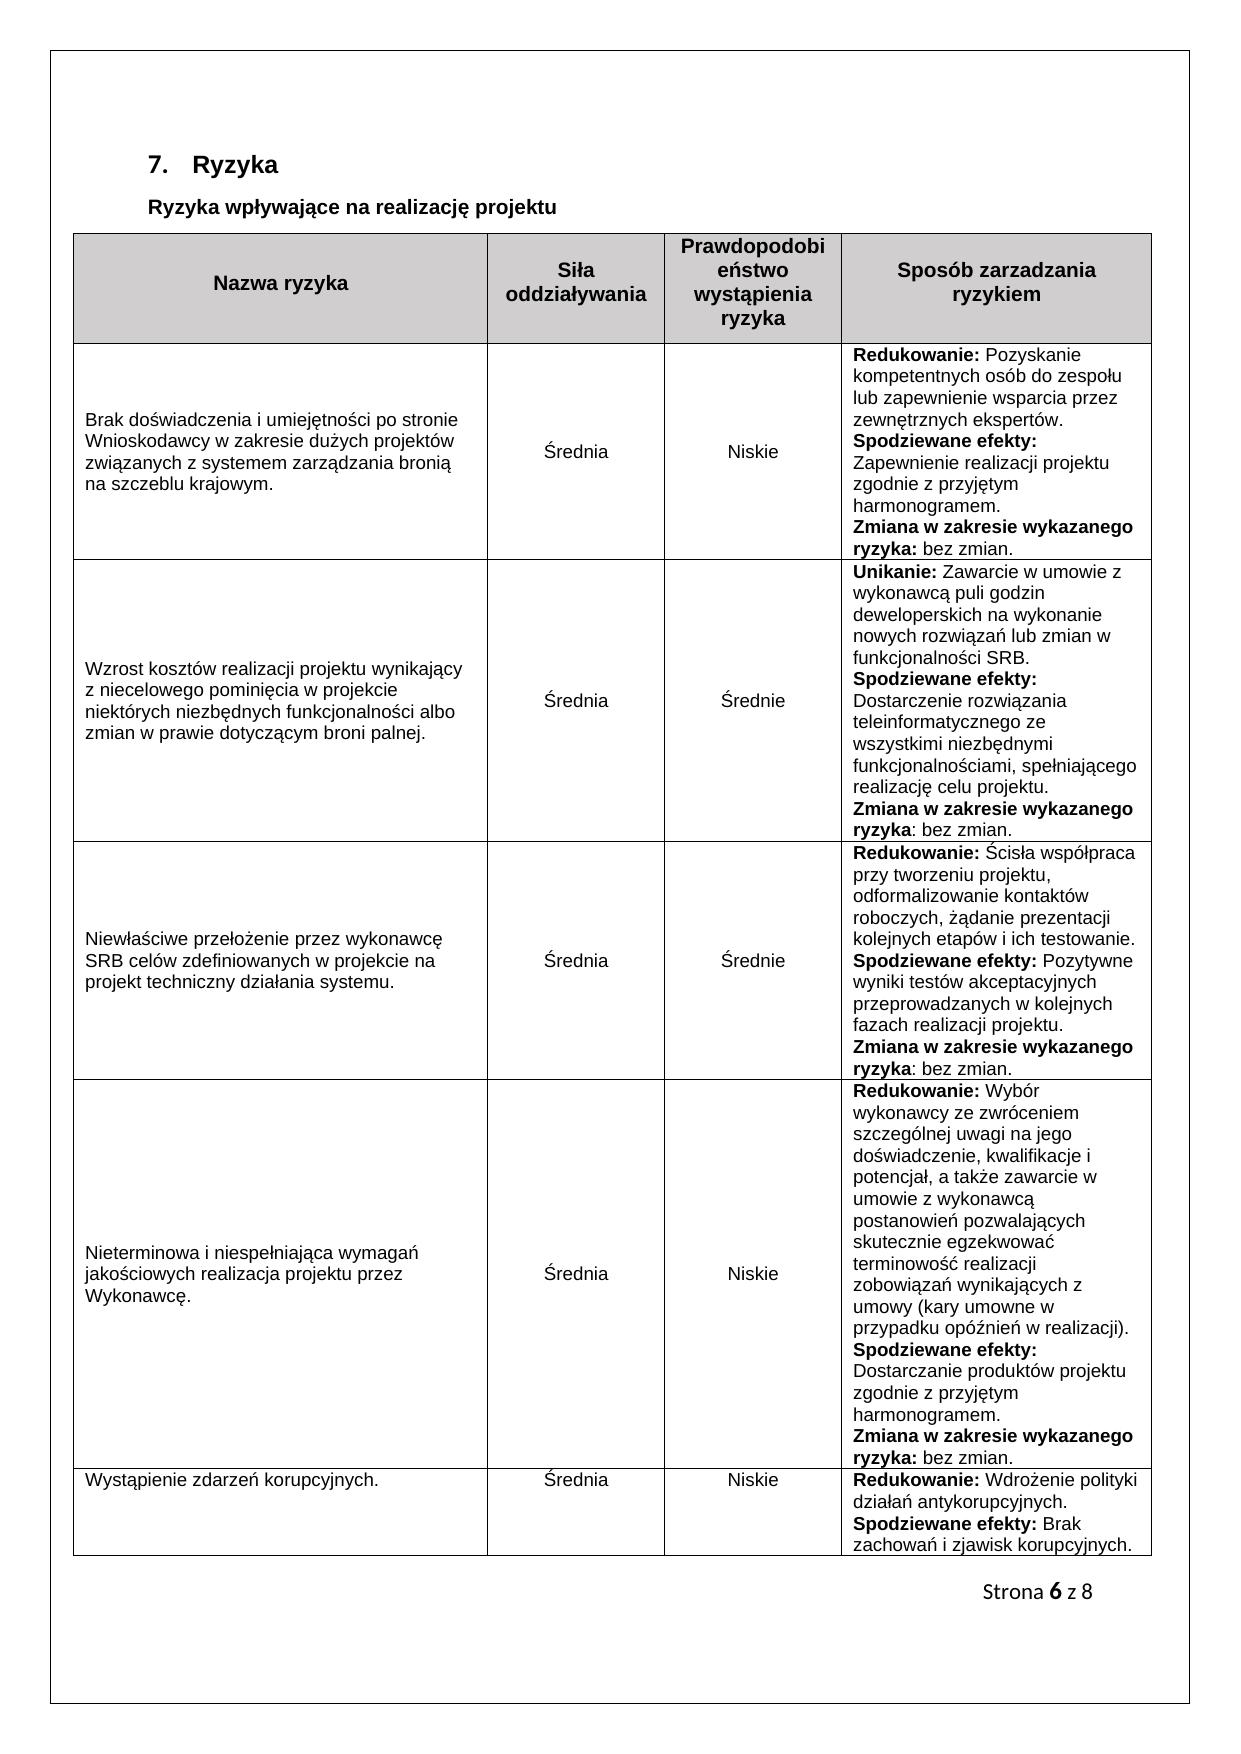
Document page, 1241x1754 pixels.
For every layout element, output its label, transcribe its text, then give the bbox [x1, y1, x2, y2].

table_cell Niskie [665, 1080, 841, 1468]
table_cell Średnia [488, 842, 664, 1079]
table_cell Niskie [665, 1469, 841, 1555]
table_cell Niskie [665, 344, 841, 559]
table_cell Redukowanie: Ścisła współpraca przy tworzeniu projektu, odformalizowanie kontaktów roboczych, żądanie prezentacji kolejnych etapów i ich testowanie. Spodziewane efekty: Pozytywne wyniki testów akceptacyjnych przeprowadzanych w kolejnych fazach realizacji projektu. Zmiana w zakresie wykazanego ryzyka: bez zmian. [842, 842, 1151, 1079]
table_cell Brak doświadczenia i umiejętności po stronie Wnioskodawcy w zakresie dużych projektów związanych z systemem zarządzania bronią na szczeblu krajowym. [74, 344, 487, 559]
list Ryzyka [148, 147, 1093, 181]
text Ryzyka wpływające na realizację projektu [148, 195, 1093, 219]
table_cell Redukowanie: Pozyskanie kompetentnych osób do zespołu lub zapewnienie wsparcia przez zewnętrznych ekspertów. Spodziewane efekty: Zapewnienie realizacji projektu zgodnie z przyjętym harmonogramem. Zmiana w zakresie wykazanego ryzyka: bez zmian. [842, 344, 1151, 559]
table_header Prawdopodobieństwo wystąpienia ryzyka [665, 234, 841, 343]
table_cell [842, 1469, 1151, 1555]
table_cell Średnie [665, 560, 841, 841]
table_cell Średnia [488, 1469, 664, 1555]
table_header Sposób zarzadzania ryzykiem [842, 234, 1151, 343]
table_cell Niewłaściwe przełożenie przez wykonawcę SRB celów zdefiniowanych w projekcie na projekt techniczny działania systemu. [74, 842, 487, 1079]
table_cell Redukowanie: Wybór wykonawcy ze zwróceniem szczególnej uwagi na jego doświadczenie, kwalifikacje i potencjał, a także zawarcie w umowie z wykonawcą postanowień pozwalających skutecznie egzekwować terminowość realizacji zobowiązań wynikających z umowy (kary umowne w przypadku opóźnień w realizacji). Spodziewane efekty: Dostarczanie produktów projektu zgodnie z przyjętym harmonogramem. Zmiana w zakresie wykazanego ryzyka: bez zmian. [842, 1080, 1151, 1468]
table_cell Wystąpienie zdarzeń korupcyjnych. [74, 1469, 487, 1555]
table_header Nazwa ryzyka [74, 234, 487, 343]
table_cell Średnia [488, 344, 664, 559]
table_cell Unikanie: Zawarcie w umowie z wykonawcą puli godzin deweloperskich na wykonanie nowych rozwiązań lub zmian w funkcjonalności SRB. Spodziewane efekty: Dostarczenie rozwiązania teleinformatycznego ze wszystkimi niezbędnymi funkcjonalnościami, spełniającego realizację celu projektu. Zmiana w zakresie wykazanego ryzyka: bez zmian. [842, 560, 1151, 841]
table_cell Wzrost kosztów realizacji projektu wynikający z niecelowego pominięcia w projekcie niektórych niezbędnych funkcjonalności albo zmian w prawie dotyczącym broni palnej. [74, 560, 487, 841]
table_cell Nieterminowa i niespełniająca wymagań jakościowych realizacja projektu przez Wykonawcę. [74, 1080, 487, 1468]
table_header Siła oddziaływania [488, 234, 664, 343]
table_cell Średnia [488, 560, 664, 841]
table_cell Średnie [665, 842, 841, 1079]
table_cell Średnia [488, 1080, 664, 1468]
